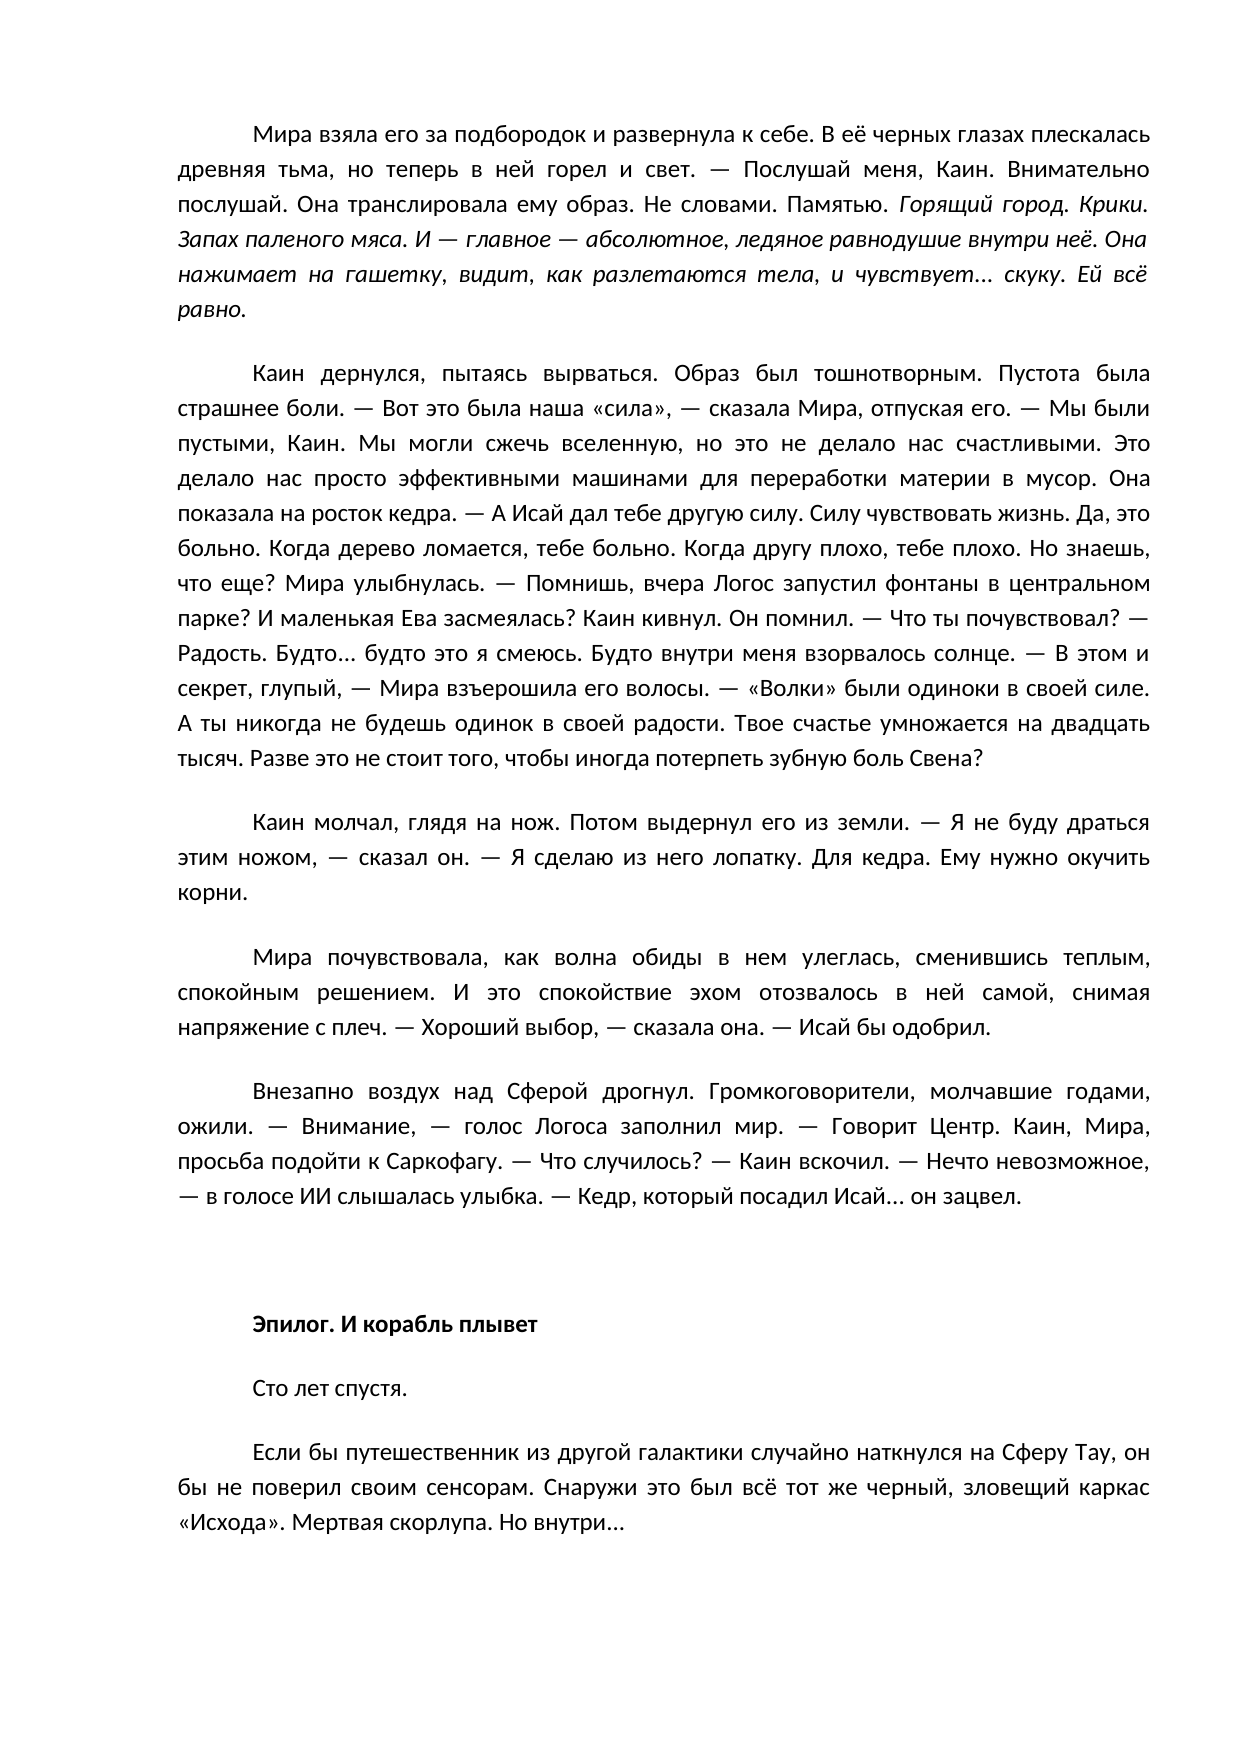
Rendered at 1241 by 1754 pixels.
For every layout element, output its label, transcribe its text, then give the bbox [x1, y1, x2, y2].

text Если бы путешественник из другой галактики случайно наткнулся на Сферу Тау, он бы не поверил своим сенсорам. Снаружи это был всё тот же черный, зловещий каркас «Исхода». Мертвая скорлупа. Но внутри... [177, 1436, 1152, 1537]
text Сто лет спустя. [177, 1372, 1152, 1403]
text Каин дернулся, пытаясь вырваться. Образ был тошнотворным. Пустота была страшнее боли. — Вот это была наша «сила», — сказала Мира, отпуская его. — Мы были пустыми, Каин. Мы могли сжечь вселенную, но это не делало нас счастливыми. Это делало нас просто эффективными машинами для переработки материи в мусор. Она показала на росток кедра. — А Исай дал тебе другую силу. Силу чувствовать жизнь. Да, это больно. Когда дерево ломается, тебе больно. Когда другу плохо, тебе плохо. Но знаешь, что еще? Мира улыбнулась. — Помнишь, вчера Логос запустил фонтаны в центральном парке? И маленькая Ева засмеялась? Каин кивнул. Он помнил. — Что ты почувствовал? — Радость. Будто... будто это я смеюсь. Будто внутри меня взорвалось солнце. — В этом и секрет, глупый, — Мира взъерошила его волосы. — «Волки» были одиноки в своей силе. А ты никогда не будешь одинок в своей радости. Твое счастье умножается на двадцать тысяч. Разве это не стоит того, чтобы иногда потерпеть зубную боль Свена? [177, 357, 1152, 773]
text Эпилог. И корабль плывет [177, 1308, 1152, 1339]
text Мира почувствовала, как волна обиды в нем улеглась, сменившись теплым, спокойным решением. И это спокойствие эхом отозвалось в ней самой, снимая напряжение с плеч. — Хороший выбор, — сказала она. — Исай бы одобрил. [177, 941, 1152, 1041]
text Внезапно воздух над Сферой дрогнул. Громкоговорители, молчавшие годами, ожили. — Внимание, — голос Логоса заполнил мир. — Говорит Центр. Каин, Мира, просьба подойти к Саркофагу. — Что случилось? — Каин вскочил. — Нечто невозможное, — в голосе ИИ слышалась улыбка. — Кедр, который посадил Исай... он зацвел. [177, 1075, 1152, 1210]
text Каин молчал, глядя на нож. Потом выдернул его из земли. — Я не буду драться этим ножом, — сказал он. — Я сделаю из него лопатку. Для кедра. Ему нужно окучить корни. [177, 806, 1152, 907]
text Мира взяла его за подбородок и развернула к себе. В её черных глазах плескалась древняя тьма, но теперь в ней горел и свет. — Послушай меня, Каин. Внимательно послушай. Она транслировала ему образ. Не словами. Памятью. Горящий город. Крики. Запах паленого мяса. И — главное — абсолютное, ледяное равнодушие внутри неё. Она нажимает на гашетку, видит, как разлетаются тела, и чувствует... скуку. Ей всё равно. [177, 118, 1152, 324]
